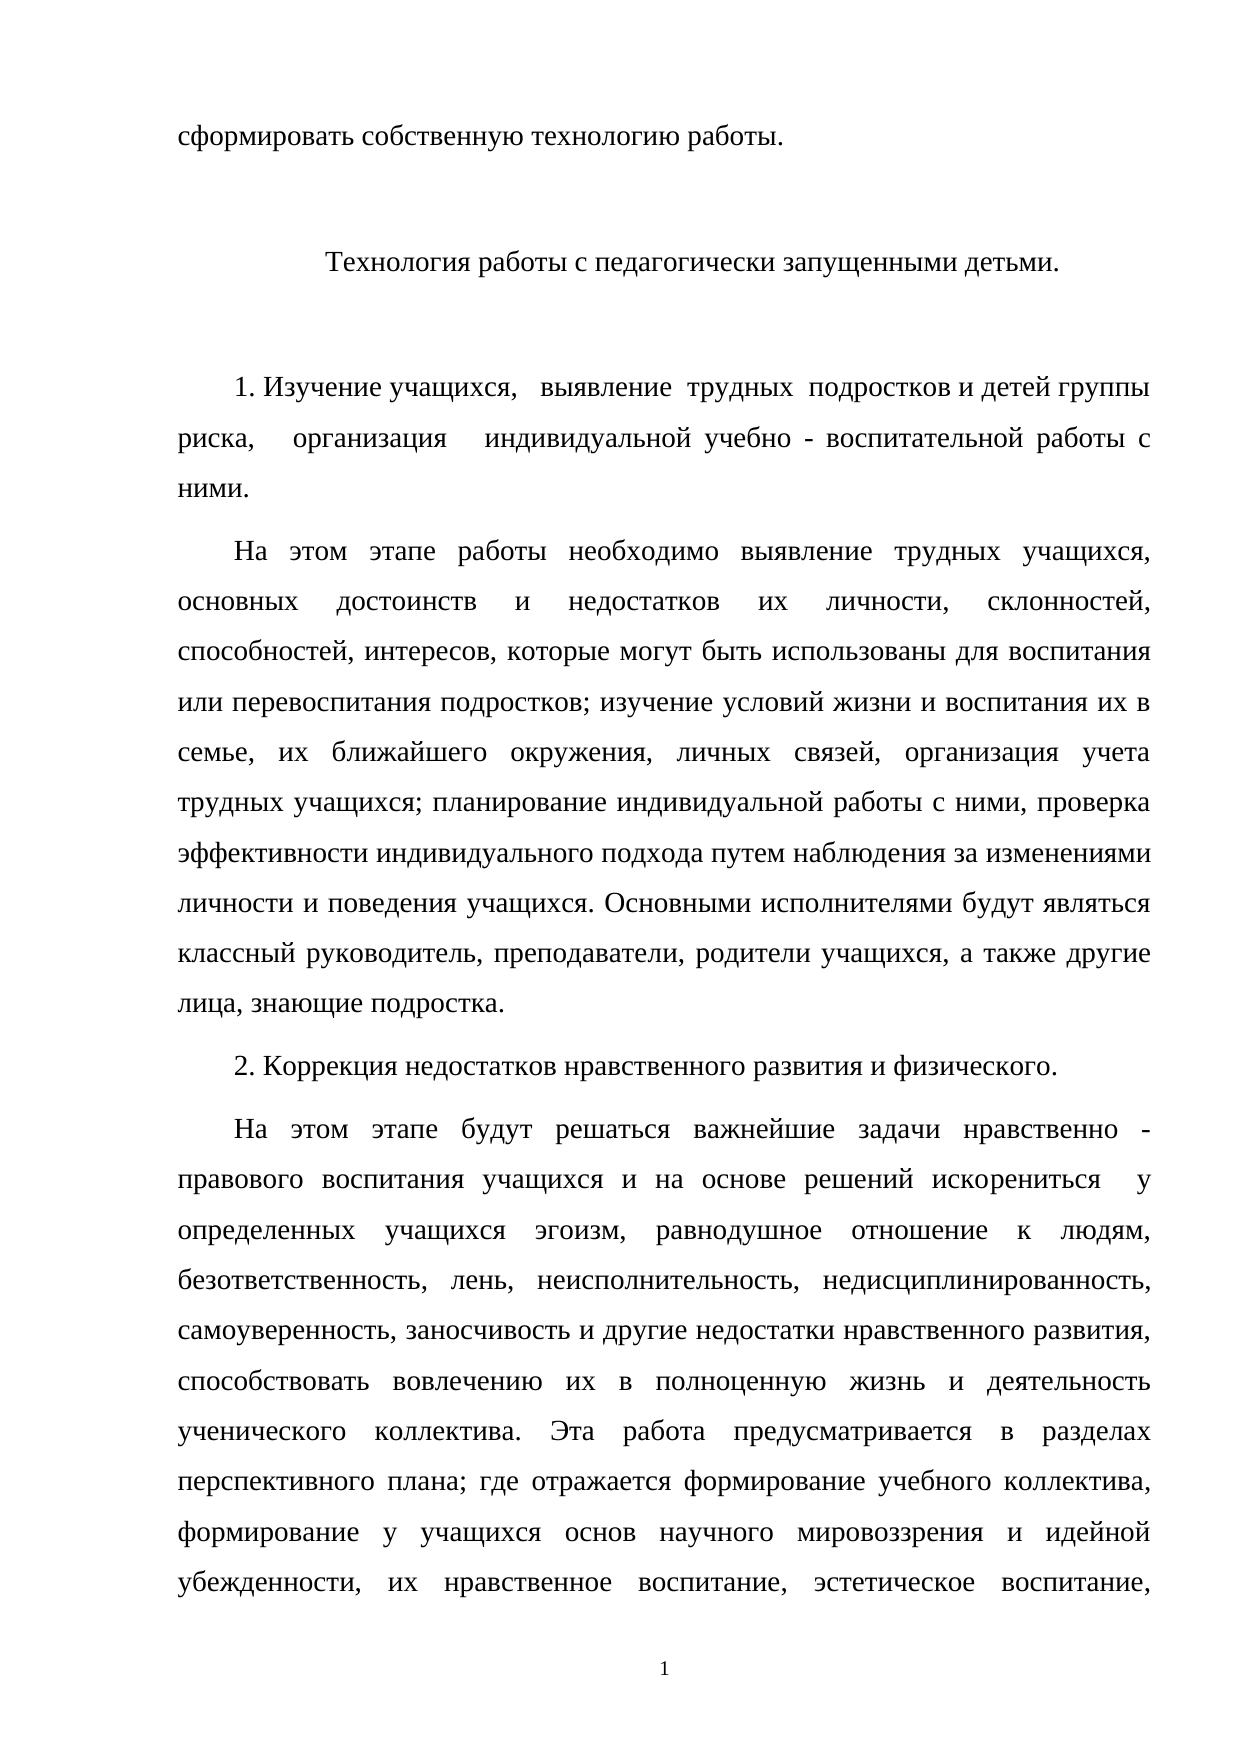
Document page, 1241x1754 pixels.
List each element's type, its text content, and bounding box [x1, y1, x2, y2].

text 2. Коррекция недостатков нравственного развития и физического. [177, 1048, 1152, 1082]
text На этом этапе работы необходимо выявление трудных учащихся, основных достоинств и недостатков их личности, склонностей, способностей, интересов, которые могут быть использованы для воспитания или перевоспитания подростков; изучение условий жизни и воспитания их в семье, их ближайшего окружения, личных связей, организация учета трудных учащихся; планирование индивидуальной работы с ними, проверка эффективности индивидуального подхода путем наблюдения за изменениями личности и поведения учащихся. Основными исполнителями будут являться классный руководитель, преподаватели, родители учащихся, а также другие лица, знающие подростка. [177, 533, 1152, 1019]
text 1. Изучение учащихся, выявление трудных подростков и детей группы риска, организация индивидуальной учебно - воспитательной работы с ними. [177, 369, 1152, 503]
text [177, 118, 1152, 152]
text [177, 1111, 1152, 1598]
text Технология работы с педагогически запущенными детьми. [177, 244, 1152, 277]
